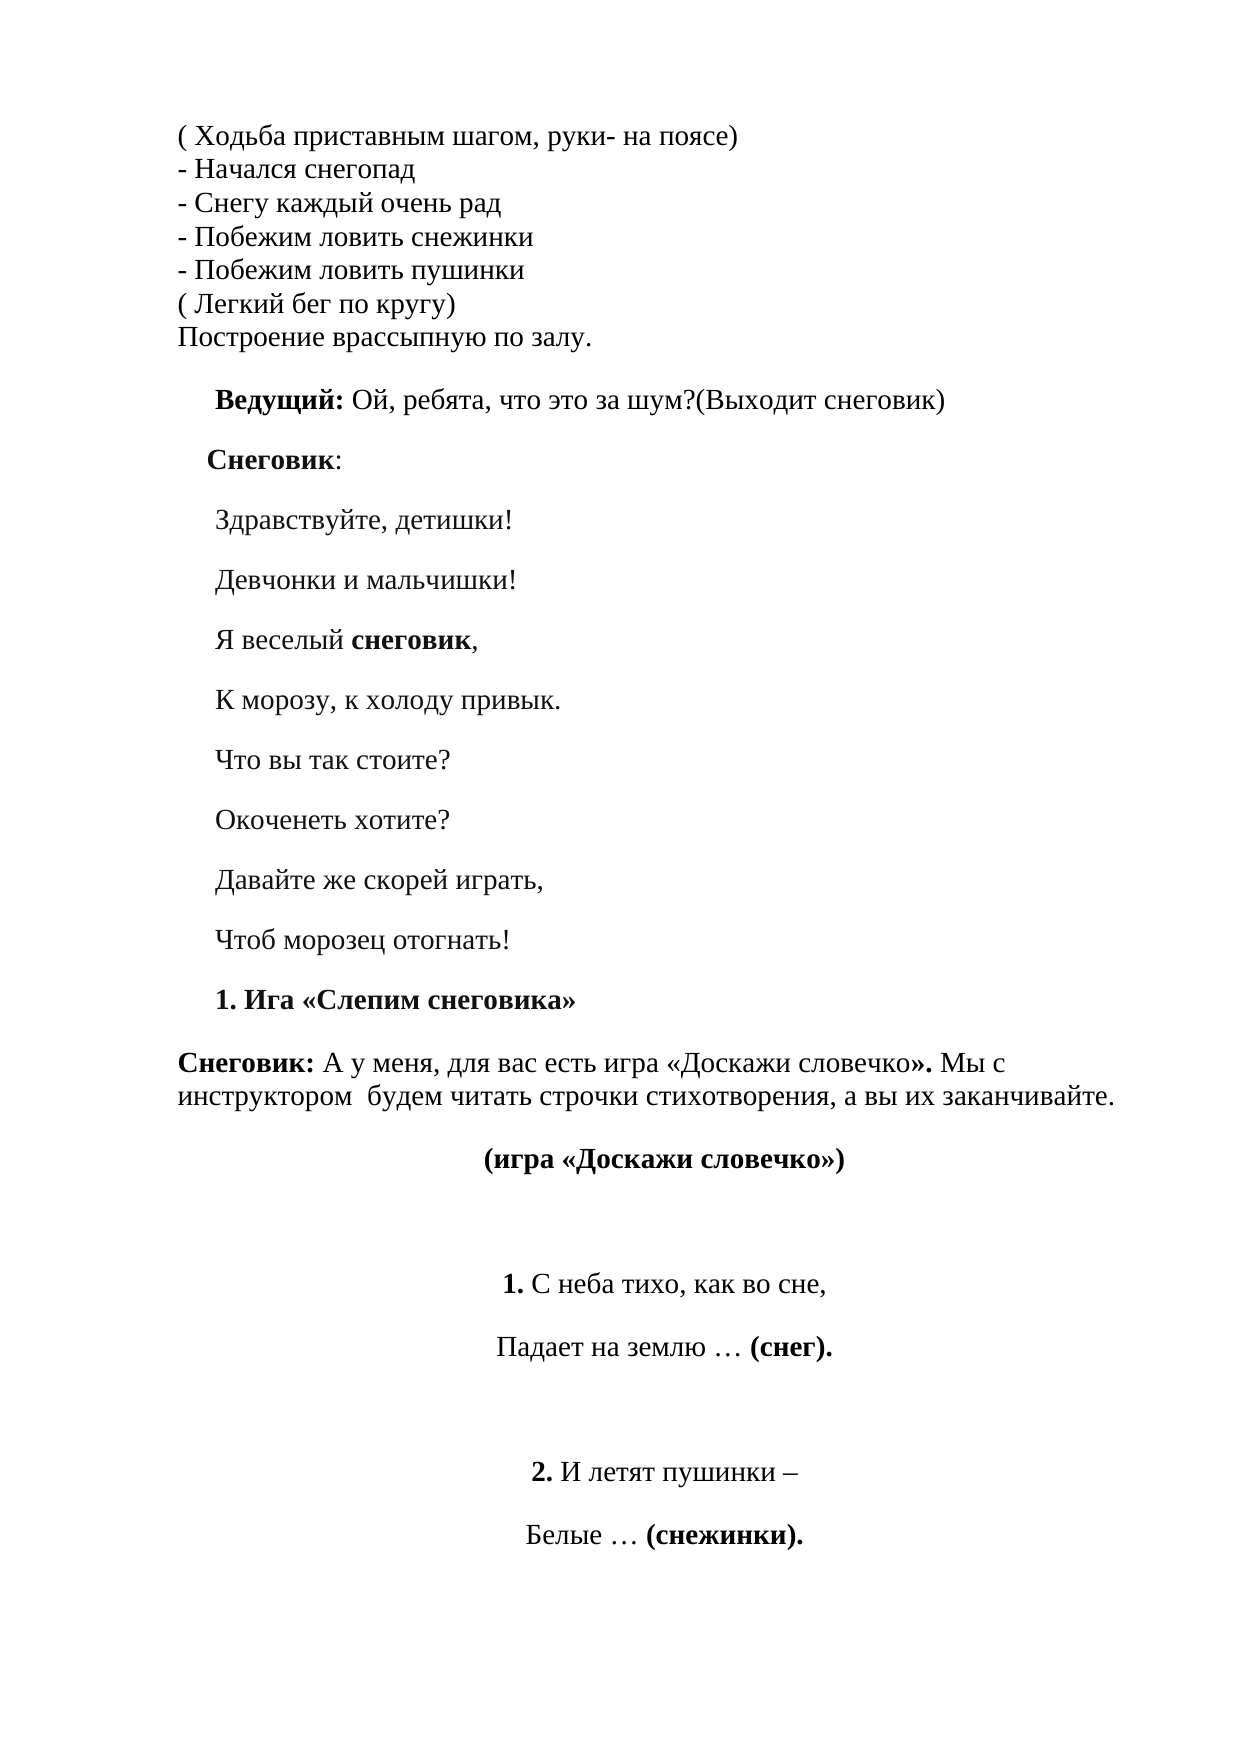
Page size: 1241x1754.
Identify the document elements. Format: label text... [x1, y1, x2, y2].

text Чтоб морозец отогнать! [177, 922, 1152, 956]
text Снеговик: А у меня, для вас есть игра «Доскажи словечко». Мы с инструктором будем читать строчки стихотворения, а вы их заканчивайте. [177, 1045, 1152, 1112]
text (игра «Доскажи словечко») [177, 1141, 1152, 1174]
text Девчонки и мальчишки! [177, 562, 1152, 596]
text 2. И летят пушинки – [177, 1454, 1152, 1488]
text Окоченеть хотите? [177, 802, 1152, 836]
text 1. Ига «Слепим снеговика» [177, 982, 1152, 1016]
text Здравствуйте, детишки! [177, 502, 1152, 536]
text Я веселый снеговик, [177, 622, 1152, 656]
text Давайте же скорей играть, [177, 862, 1152, 896]
text Белые … (снежинки). [177, 1517, 1152, 1551]
text Снеговик: [177, 442, 1152, 476]
text 1. С неба тихо, как во сне, [177, 1266, 1152, 1300]
text Ведущий: Ой, ребята, что это за шум?(Выходит снеговик) [177, 382, 1152, 416]
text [177, 118, 1152, 353]
text Падает на землю … (снег). [177, 1329, 1152, 1363]
text Что вы так стоите? [177, 742, 1152, 776]
text К морозу, к холоду привык. [177, 682, 1152, 716]
